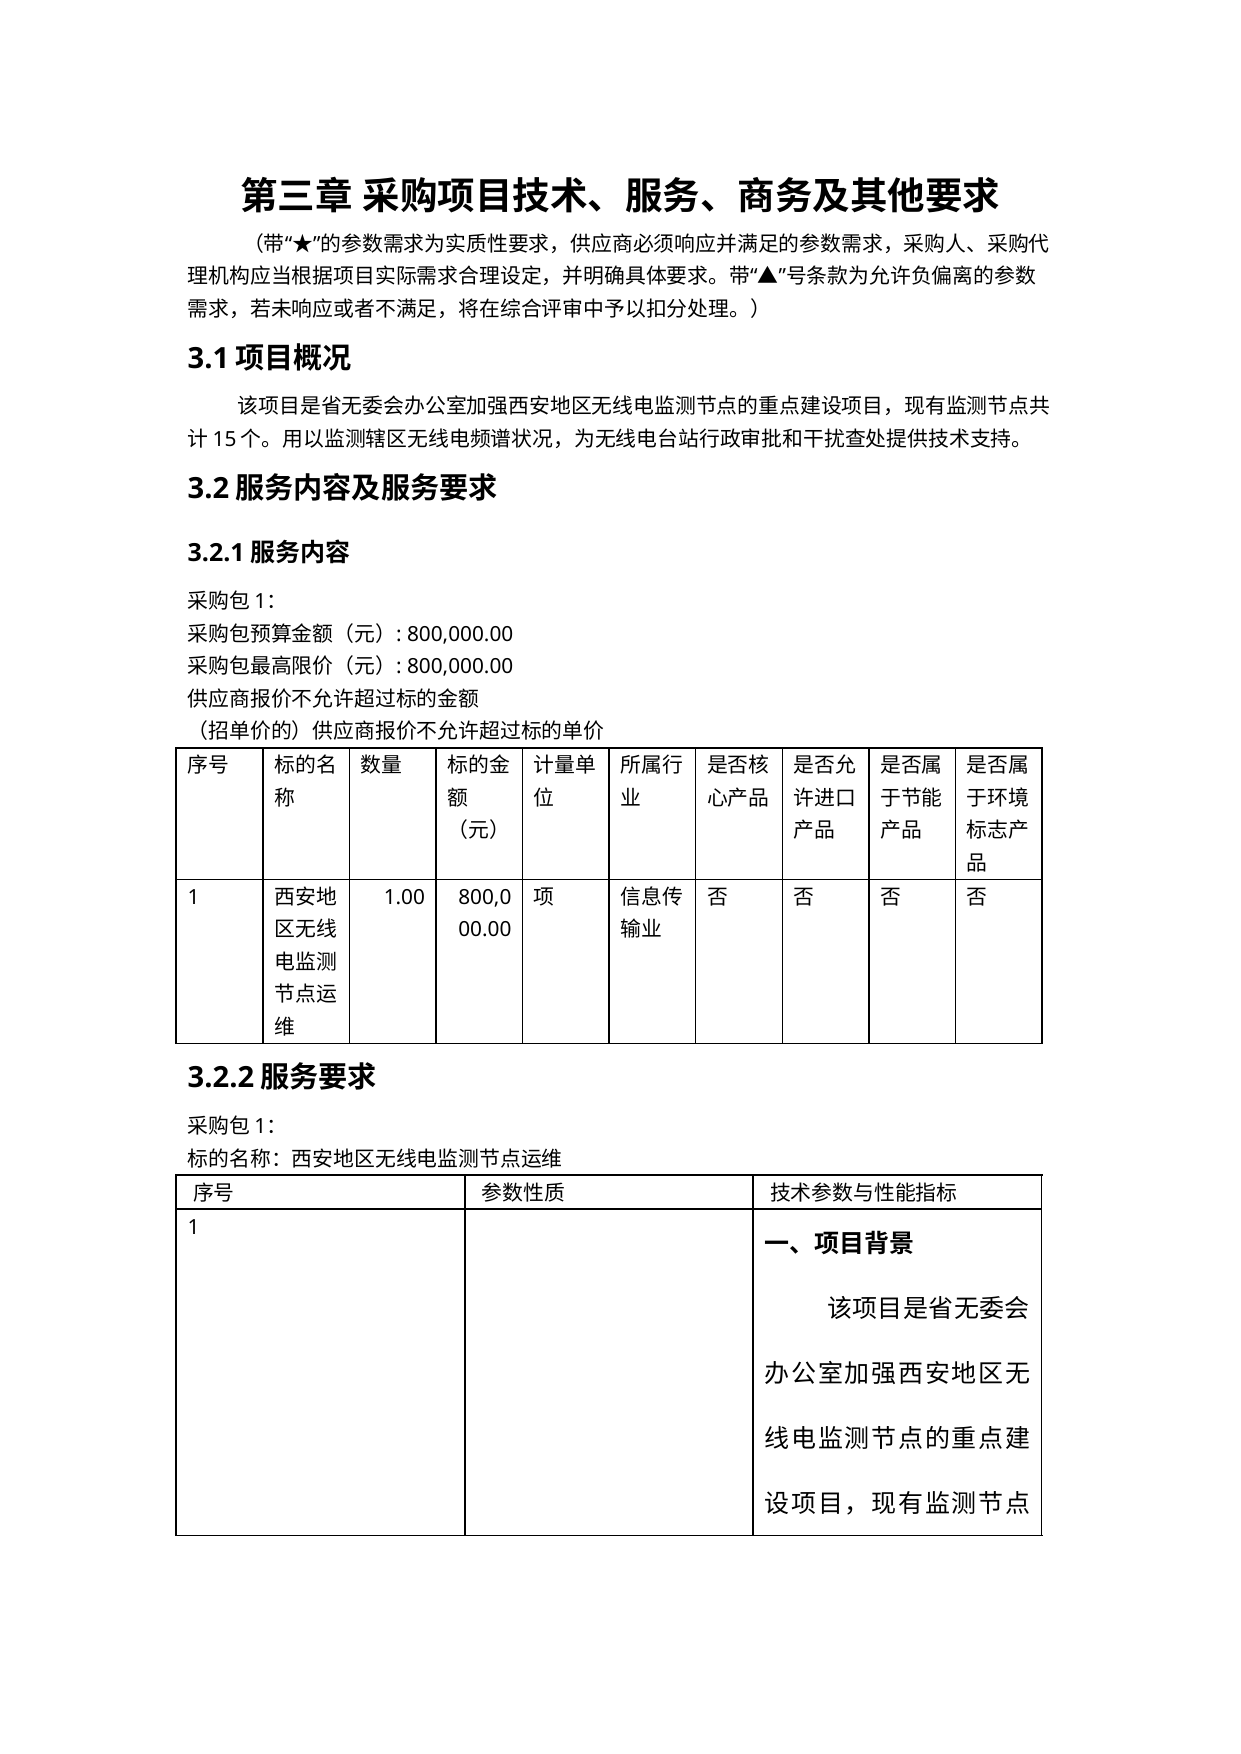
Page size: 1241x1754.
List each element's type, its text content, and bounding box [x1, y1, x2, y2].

text 3.2.2服务要求 [187, 1044, 1053, 1109]
table_cell 否 [956, 880, 1041, 1043]
table_cell 否 [696, 880, 782, 1043]
table_cell 800,000.00 [437, 880, 522, 1043]
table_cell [754, 1210, 1041, 1535]
table_header 所属行业 [610, 749, 695, 878]
text 该项目是省无委会办公室加强西安地区无线电监测节点的重点建设项目，现有监测节点共计15个。用以监测辖区无线电频谱状况，为无线电台站行政审批和干扰查处提供技术支持。 [187, 389, 1053, 454]
table_header 标的金额 （元） [437, 749, 522, 878]
table_cell 西安地区无线电监测节点运维 [264, 880, 349, 1043]
table_cell 1 [177, 880, 262, 1043]
text 标的名称：西安地区无线电监测节点运维 [187, 1142, 1053, 1174]
text 采购包1： [187, 584, 1053, 617]
table_header 参数性质 [466, 1176, 752, 1208]
table_cell 项 [523, 880, 608, 1043]
table_header 数量 [350, 749, 435, 878]
text 供应商报价不允许超过标的金额 [187, 682, 1053, 714]
table_header 序号 [177, 749, 262, 878]
table_cell 否 [870, 880, 955, 1043]
table_header 是否属于环境标志产品 [956, 749, 1041, 878]
text 采购包1： [187, 1109, 1053, 1142]
text 3.1项目概况 [187, 324, 1053, 389]
table_header 序号 [177, 1176, 464, 1208]
text （招单价的）供应商报价不允许超过标的单价 [187, 714, 1053, 747]
table_header 是否核心产品 [696, 749, 782, 878]
table_cell 1 [177, 1210, 464, 1535]
text 3.2服务内容及服务要求 [187, 454, 1053, 519]
text 采购包预算金额（元）: 800,000.00 [187, 617, 1053, 649]
table_cell [466, 1210, 752, 1535]
text 采购包最高限价（元）: 800,000.00 [187, 649, 1053, 682]
text 3.2.1服务内容 [187, 519, 1053, 584]
table_header 技术参数与性能指标 [754, 1176, 1041, 1208]
table_cell 否 [783, 880, 868, 1043]
text 第三章 采购项目技术、服务、商务及其他要求 [187, 162, 1053, 227]
table_header 标的名称 [264, 749, 349, 878]
text （带“★”的参数需求为实质性要求，供应商必须响应并满足的参数需求，采购人、采购代理机构应当根据项目实际需求合理设定，并明确具体要求。带“▲”号条款为允许负偏离的参数需求，若未响应或者不满足，将在综合评审中予以扣分处理。） [187, 227, 1053, 324]
table_header 是否属于节能产品 [870, 749, 955, 878]
table_cell 1.00 [350, 880, 435, 1043]
table_header 是否允许进口产品 [783, 749, 868, 878]
table_cell 信息传输业 [610, 880, 695, 1043]
table_header 计量单位 [523, 749, 608, 878]
